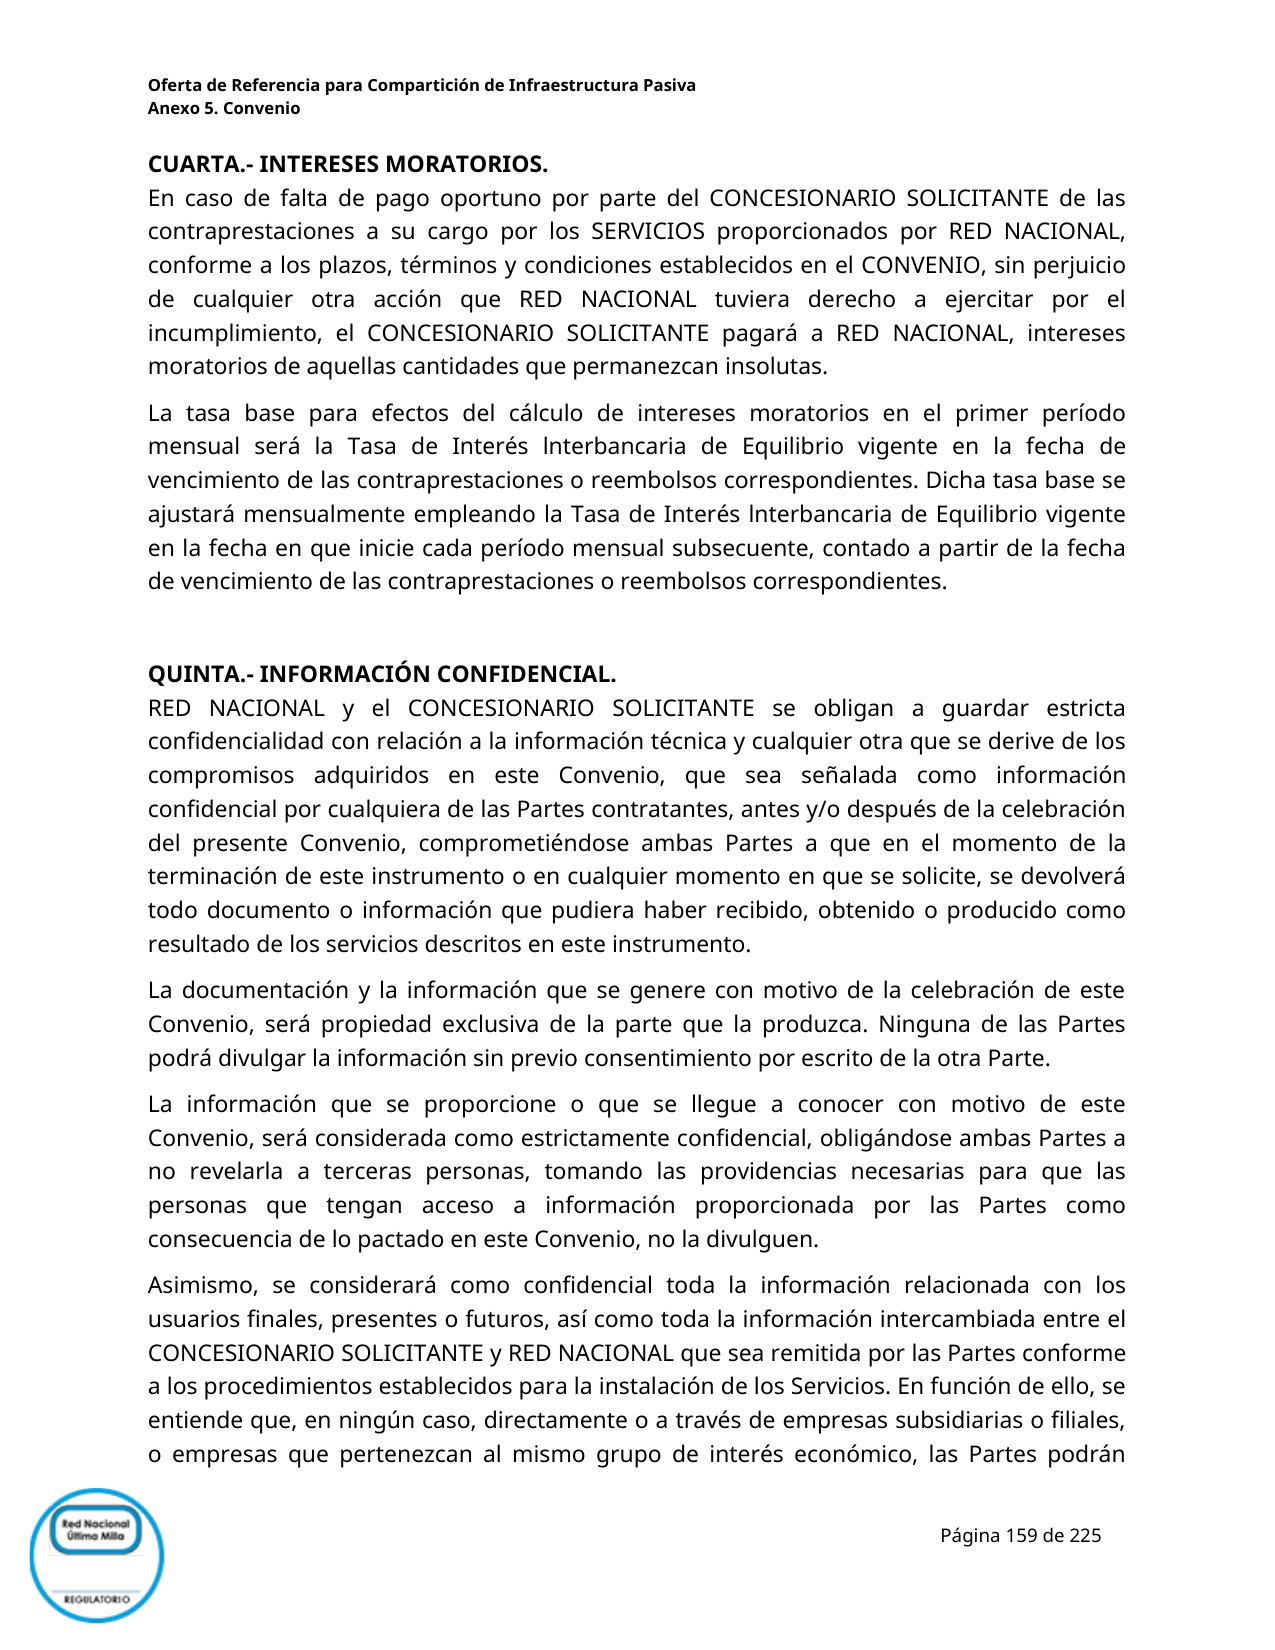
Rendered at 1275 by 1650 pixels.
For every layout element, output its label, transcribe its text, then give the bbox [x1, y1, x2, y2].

text En caso de falta de pago oportuno por parte del CONCESIONARIO SOLICITANTE de las contraprestaciones a su cargo por los SERVICIOS proporcionados por RED NACIONAL, conforme a los plazos, términos y condiciones establecidos en el CONVENIO, sin perjuicio de cualquier otra acción que RED NACIONAL tuviera derecho a ejercitar por el incumplimiento, el CONCESIONARIO SOLICITANTE pagará a RED NACIONAL, intereses moratorios de aquellas cantidades que permanezcan insolutas. [148, 181, 1127, 381]
picture [34, 1493, 159, 1618]
picture [29, 1488, 93, 1551]
picture [29, 1488, 166, 1625]
text La tasa base para efectos del cálculo de intereses moratorios en el primer período mensual será la Tasa de Interés lnterbancaria de Equilibrio vigente en la fecha de vencimiento de las contraprestaciones o reembolsos correspondientes. Dicha tasa base se ajustará mensualmente empleando la Tasa de Interés lnterbancaria de Equilibrio vigente en la fecha en que inicie cada período mensual subsecuente, contado a partir de la fecha de vencimiento de las contraprestaciones o reembolsos correspondientes. [148, 396, 1127, 596]
text La información que se proporcione o que se llegue a conocer con motivo de este Convenio, será considerada como estrictamente confidencial, obligándose ambas Partes a no revelarla a terceras personas, tomando las providencias necesarias para que las personas que tengan acceso a información proporcionada por las Partes como consecuencia de lo pactado en este Convenio, no la divulguen. [148, 1088, 1127, 1254]
text RED NACIONAL y el CONCESIONARIO SOLICITANTE se obligan a guardar estricta confidencialidad con relación a la información técnica y cualquier otra que se derive de los compromisos adquiridos en este Convenio, que sea señalada como información confidencial por cualquiera de las Partes contratantes, antes y/o después de la celebración del presente Convenio, comprometiéndose ambas Partes a que en el momento de la terminación de este instrumento o en cualquier momento en que se solicite, se devolverá todo documento o información que pudiera haber recibido, obtenido o producido como resultado de los servicios descritos en este instrumento. [148, 691, 1127, 959]
subtitle CUARTA.- INTERESES MORATORIOS. [148, 148, 1127, 179]
text La documentación y la información que se genere con motivo de la celebración de este Convenio, será propiedad exclusiva de la parte que la produzca. Ninguna de las Partes podrá divulgar la información sin previo consentimiento por escrito de la otra Parte. [148, 974, 1127, 1073]
subtitle QUINTA.- INFORMACIÓN CONFIDENCIAL. [148, 658, 1127, 689]
